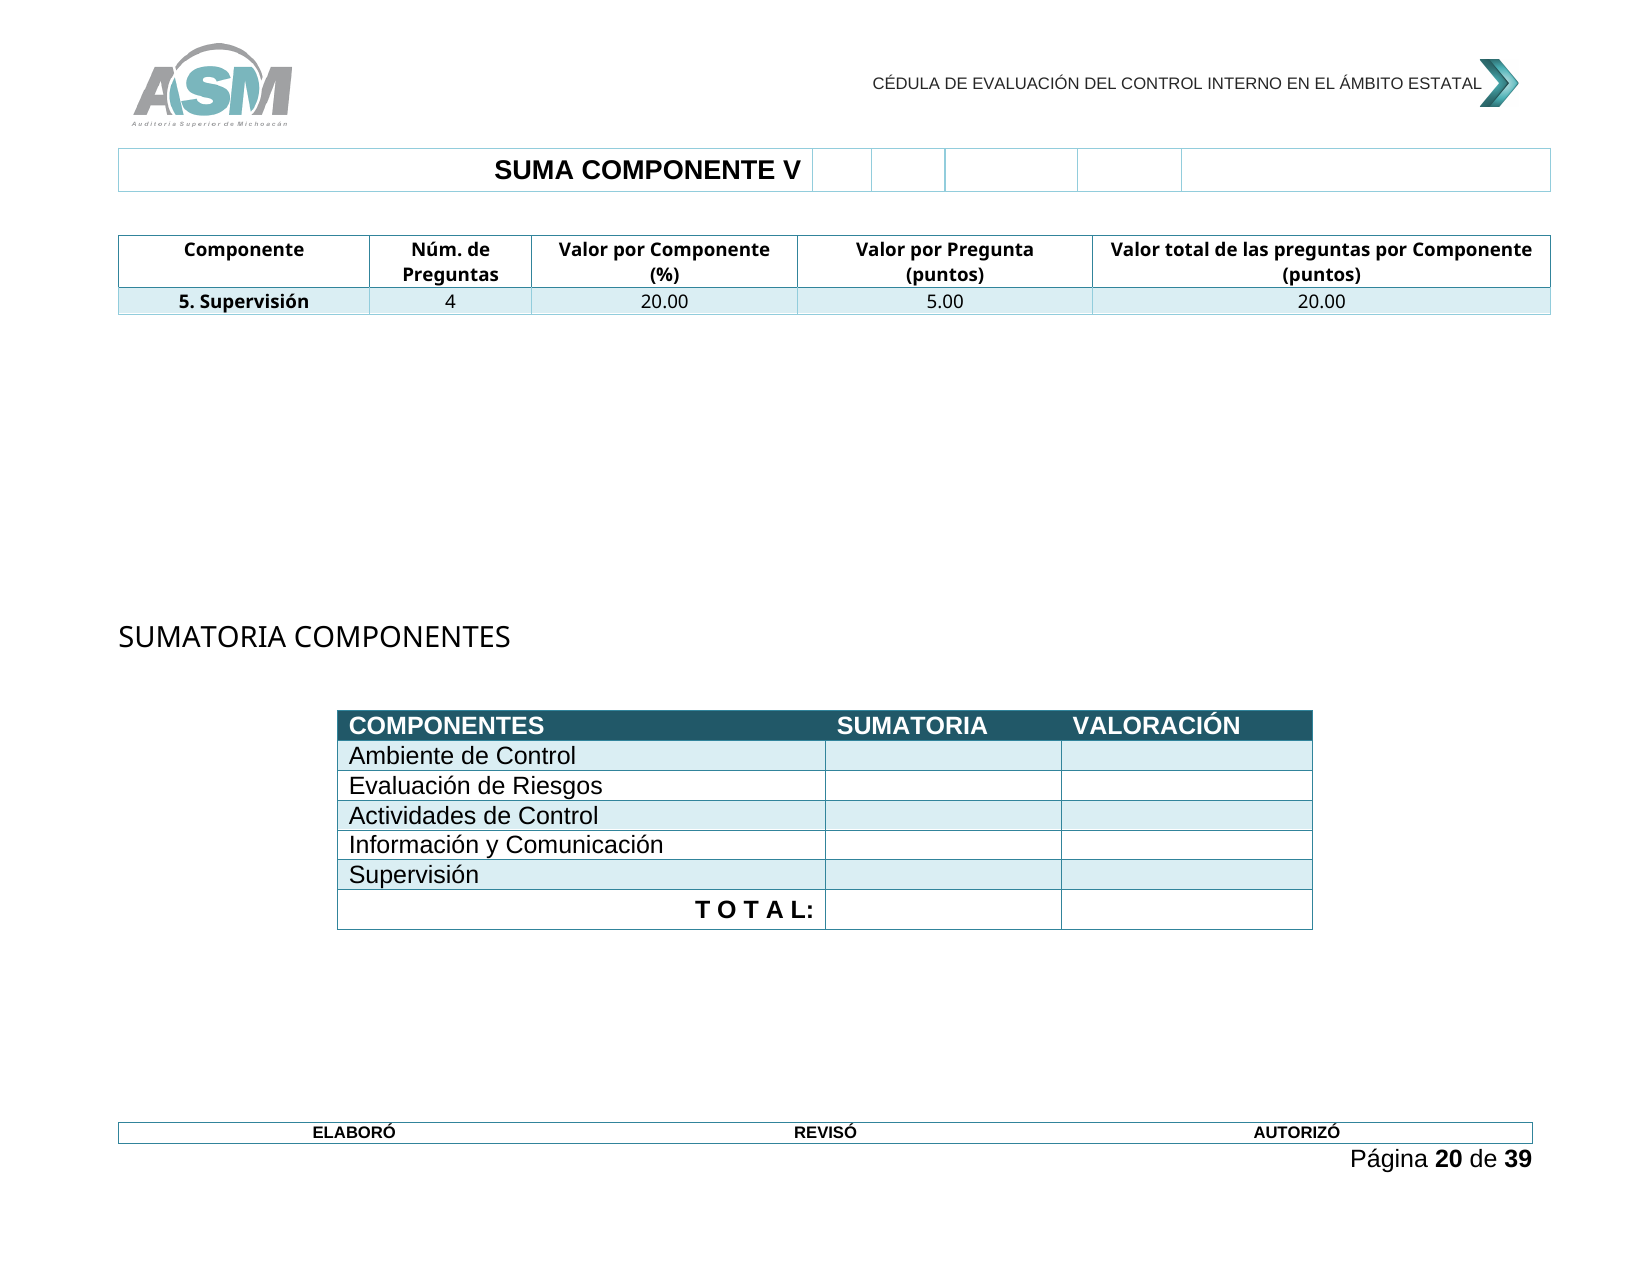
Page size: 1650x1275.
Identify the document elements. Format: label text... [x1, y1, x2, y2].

table_cell Ambiente de Control [338, 741, 825, 770]
table_cell Información y Comunicación [338, 831, 825, 859]
table_cell [1078, 149, 1181, 191]
table_header Valor por Pregunta (puntos) [798, 236, 1092, 287]
table_cell [1062, 801, 1312, 829]
table_cell SUMA COMPONENTE V [119, 149, 812, 191]
table_cell 5.00 [798, 288, 1092, 313]
table_cell T O T A L: [338, 890, 825, 929]
table_cell [813, 149, 871, 191]
table_cell 20.00 [1093, 288, 1550, 313]
table_cell [1062, 771, 1312, 800]
table_cell [826, 831, 1061, 859]
table_cell [1062, 860, 1312, 889]
table_header REVISÓ [590, 1123, 1061, 1142]
table_cell [826, 890, 1061, 929]
table_cell [1062, 741, 1312, 770]
table_header Núm. de Preguntas [370, 236, 531, 287]
table_cell Actividades de Control [338, 801, 825, 829]
table_cell [1062, 831, 1312, 859]
table_cell 4 [370, 288, 531, 313]
table_cell [826, 771, 1061, 800]
table_header COMPONENTES [338, 711, 825, 740]
table_cell [826, 860, 1061, 889]
table_header VALORACIÓN [1061, 711, 1312, 740]
text SUMATORIA COMPONENTES [118, 616, 1532, 656]
picture [131, 43, 293, 128]
table_header Valor por Componente (%) [532, 236, 797, 287]
table_cell 20.00 [532, 288, 797, 313]
table_cell [1182, 149, 1550, 191]
table_header Valor total de las preguntas por Componente (puntos) [1093, 236, 1550, 287]
table_cell Evaluación de Riesgos [338, 771, 825, 800]
table_cell 5. Supervisión [119, 288, 369, 313]
table_cell [826, 741, 1061, 770]
picture [1479, 59, 1519, 107]
table_cell [872, 149, 944, 191]
table_cell [1062, 890, 1312, 929]
table_header Componente [119, 236, 369, 287]
table_header ELABORÓ [119, 1123, 589, 1142]
table_header SUMATORIA [825, 711, 1061, 740]
table_cell [826, 801, 1061, 829]
table_cell [946, 149, 1077, 191]
table_cell Supervisión [338, 860, 825, 889]
table_header AUTORIZÓ [1061, 1123, 1532, 1142]
